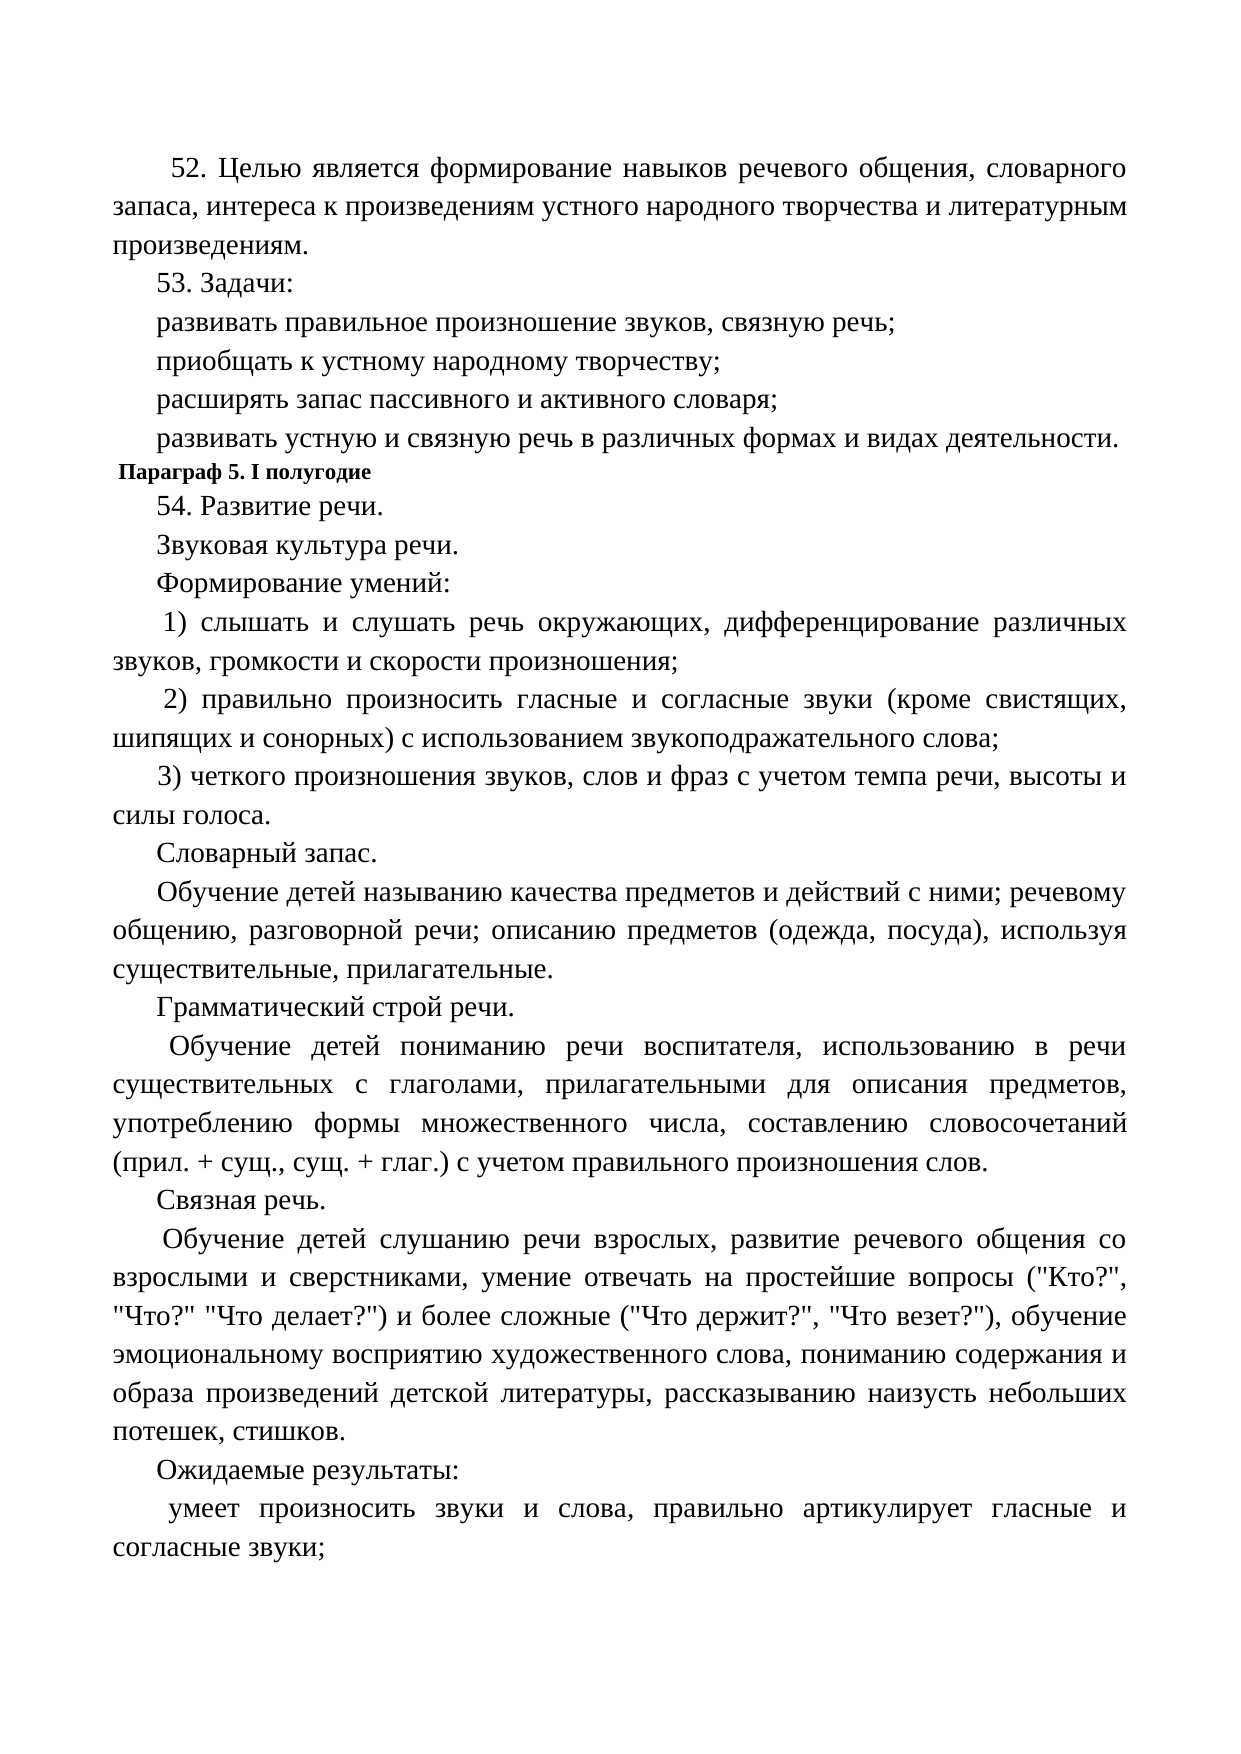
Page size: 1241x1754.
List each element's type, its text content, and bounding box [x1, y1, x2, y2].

text Обучение детей пониманию речи воспитателя, использованию в речи существительных с глаголами, прилагательными для описания предметов, употреблению формы множественного числа, составлению словосочетаний (прил. + сущ., сущ. + глаг.) с учетом правильного произношения слов. [112, 1028, 1128, 1177]
text расширять запас пассивного и активного словаря; [112, 381, 1128, 415]
text развивать правильное произношение звуков, связную речь; [112, 304, 1128, 338]
text Звуковая культура речи. [112, 527, 1128, 561]
text Параграф 5. I полугодие [112, 458, 1128, 485]
text Ожидаемые результаты: [112, 1452, 1128, 1486]
text 3) четкого произношения звуков, слов и фраз с учетом темпа речи, высоты и силы голоса. [112, 758, 1128, 830]
text 52. Целью является формирование навыков речевого общения, словарного запаса, интереса к произведениям устного народного творчества и литературным произведениям. [112, 150, 1128, 261]
text Грамматический строй речи. [112, 989, 1128, 1023]
text Связная речь. [112, 1182, 1128, 1216]
text Словарный запас. [112, 835, 1128, 869]
text 53. Задачи: [112, 266, 1128, 299]
text Формирование умений: [112, 566, 1128, 599]
text 54. Развитие речи. [112, 488, 1128, 522]
text умеет произносить звуки и слова, правильно артикулирует гласные и согласные звуки; [112, 1491, 1128, 1563]
text приобщать к устному народному творчеству; [112, 343, 1128, 376]
text 1) слышать и слушать речь окружающих, дифференцирование различных звуков, громкости и скорости произношения; [112, 604, 1128, 676]
text Обучение детей слушанию речи взрослых, развитие речевого общения со взрослыми и сверстниками, умение отвечать на простейшие вопросы ("Кто?", "Что?" "Что делает?") и более сложные ("Что держит?", "Что везет?"), обучение эмоциональному восприятию художественного слова, пониманию содержания и образа произведений детской литературы, рассказыванию наизусть небольших потешек, стишков. [112, 1221, 1128, 1447]
text Обучение детей называнию качества предметов и действий с ними; речевому общению, разговорной речи; описанию предметов (одежда, посуда), используя существительные, прилагательные. [112, 874, 1128, 984]
text развивать устную и связную речь в различных формах и видах деятельности. [112, 420, 1128, 453]
text 2) правильно произносить гласные и согласные звуки (кроме свистящих, шипящих и сонорных) с использованием звукоподражательного слова; [112, 681, 1128, 753]
